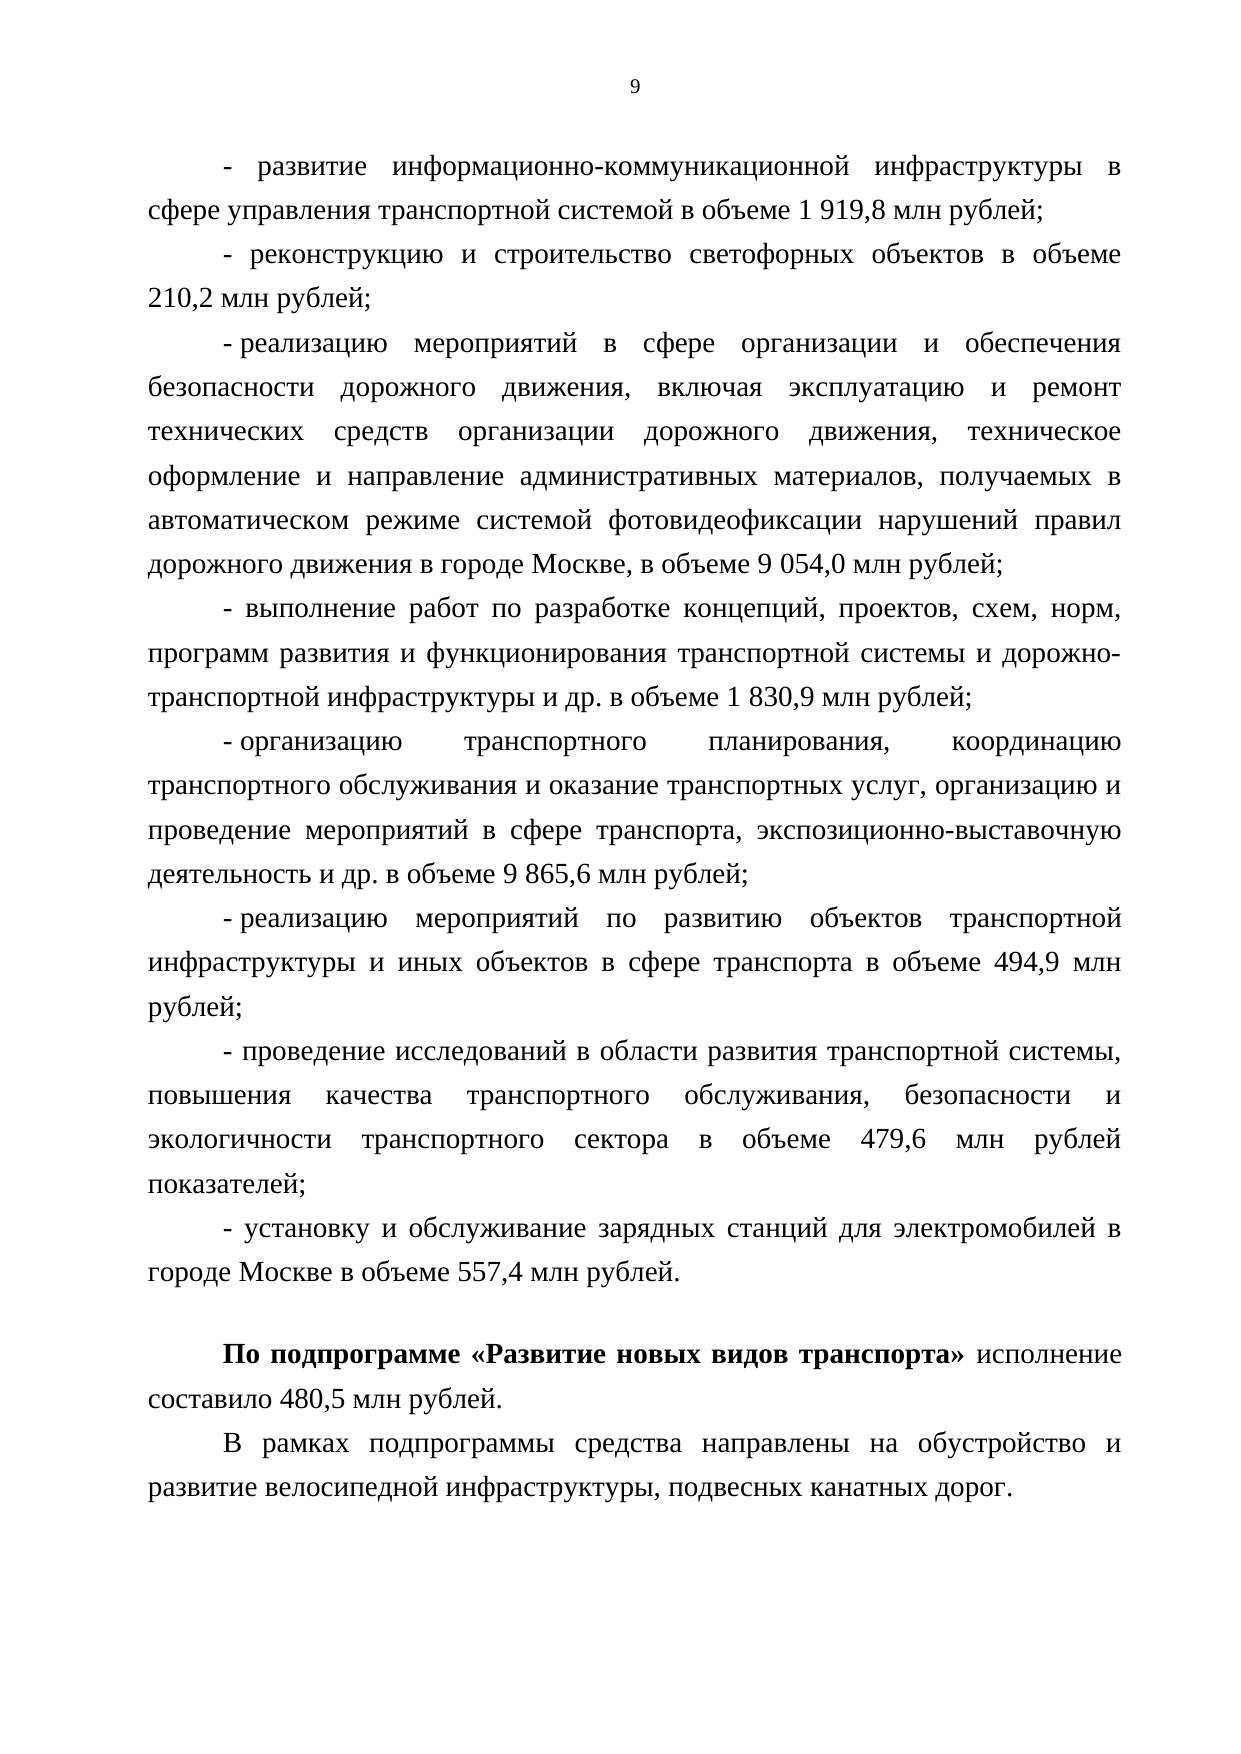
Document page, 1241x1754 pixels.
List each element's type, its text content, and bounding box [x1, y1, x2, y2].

text - развитие информационно-коммуникационной инфраструктуры в сфере управления транспортной системой в объеме 1 919,8 млн рублей; [148, 148, 1122, 226]
text - выполнение работ по разработке концепций, проектов, схем, норм, программ развития и функционирования транспортной системы и дорожно-транспортной инфраструктуры и др. в объеме 1 830,9 млн рублей; [148, 590, 1122, 712]
text - реконструкцию и строительство светофорных объектов в объеме 210,2 млн рублей; [148, 236, 1122, 314]
text - организацию транспортного планирования, координацию транспортного обслуживания и оказание транспортных услуг, организацию и проведение мероприятий в сфере транспорта, экспозиционно-выставочную деятельность и др. в объеме 9 865,6 млн рублей; [148, 723, 1122, 889]
text - реализацию мероприятий в сфере организации и обеспечения безопасности дорожного движения, включая эксплуатацию и ремонт технических средств организации дорожного движения, техническое оформление и направление административных материалов, получаемых в автоматическом режиме системой фотовидеофиксации нарушений правил дорожного движения в городе Москве, в объеме 9 054,0 млн рублей; [148, 325, 1122, 580]
text - реализацию мероприятий по развитию объектов транспортной инфраструктуры и иных объектов в сфере транспорта в объеме 494,9 млн рублей; [148, 900, 1122, 1022]
text В рамках подпрограммы средства направлены на обустройство и развитие велосипедной инфраструктуры, подвесных канатных дорог. [148, 1425, 1122, 1503]
text По подпрограмме «Развитие новых видов транспорта» исполнение составило 480,5 млн рублей. [148, 1337, 1122, 1414]
text - установку и обслуживание зарядных станций для электромобилей в городе Москве в объеме 557,4 млн рублей. [148, 1210, 1122, 1288]
text - проведение исследований в области развития транспортной системы, повышения качества транспортного обслуживания, безопасности и экологичности транспортного сектора в объеме 479,6 млн рублей показателей; [148, 1033, 1122, 1199]
